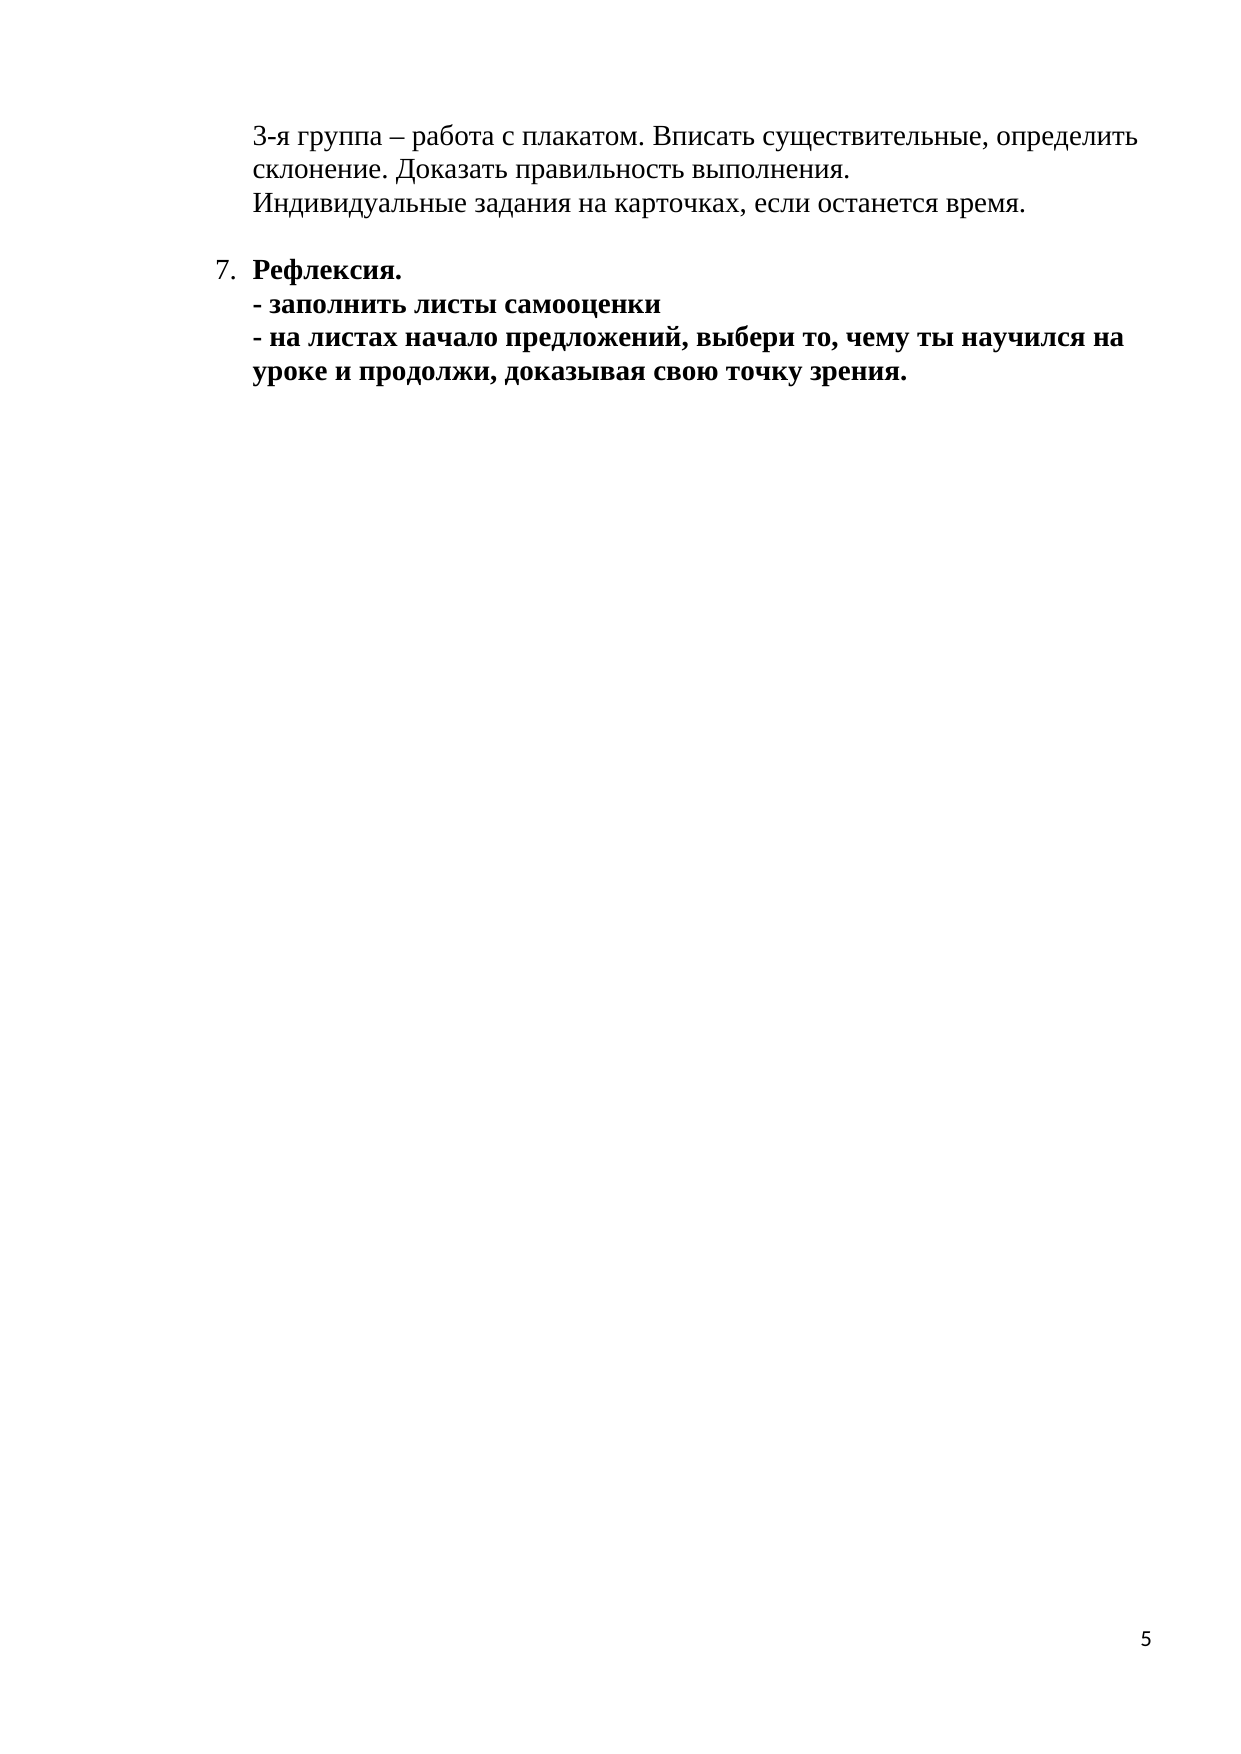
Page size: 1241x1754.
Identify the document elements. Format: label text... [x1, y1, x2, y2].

list Индивидуальные задания на карточках, если останется время. [252, 185, 1152, 219]
list - на листах начало предложений, выбери то, чему ты научился на уроке и продолжи, доказывая свою точку зрения. [252, 319, 1152, 386]
list - заполнить листы самооценки [252, 286, 1152, 319]
list Рефлексия. [215, 252, 1152, 286]
list 3-я группа – работа с плакатом. Вписать существительные, определить склонение. Доказать правильность выполнения. [252, 118, 1152, 185]
